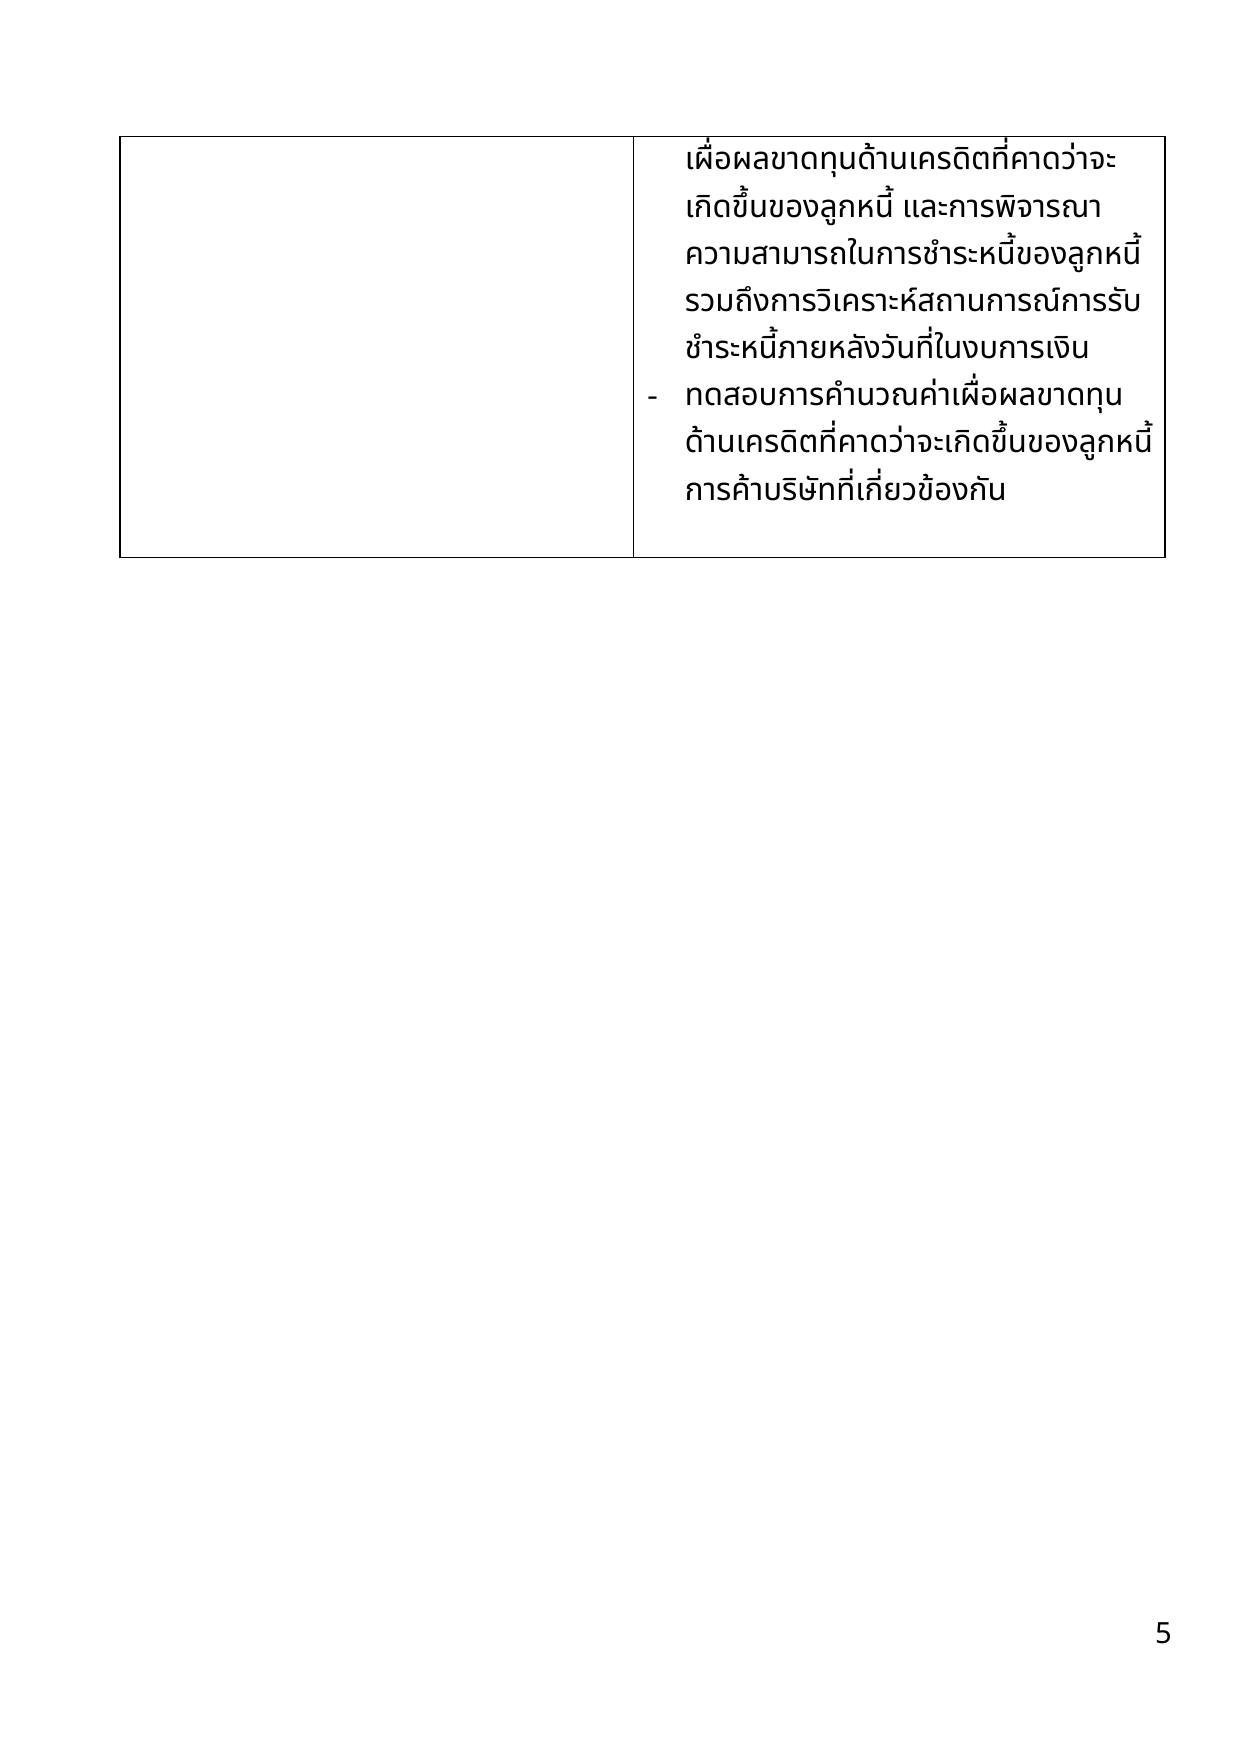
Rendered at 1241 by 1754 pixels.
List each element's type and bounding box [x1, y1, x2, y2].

table_cell [634, 137, 1164, 557]
table_cell [121, 137, 633, 557]
